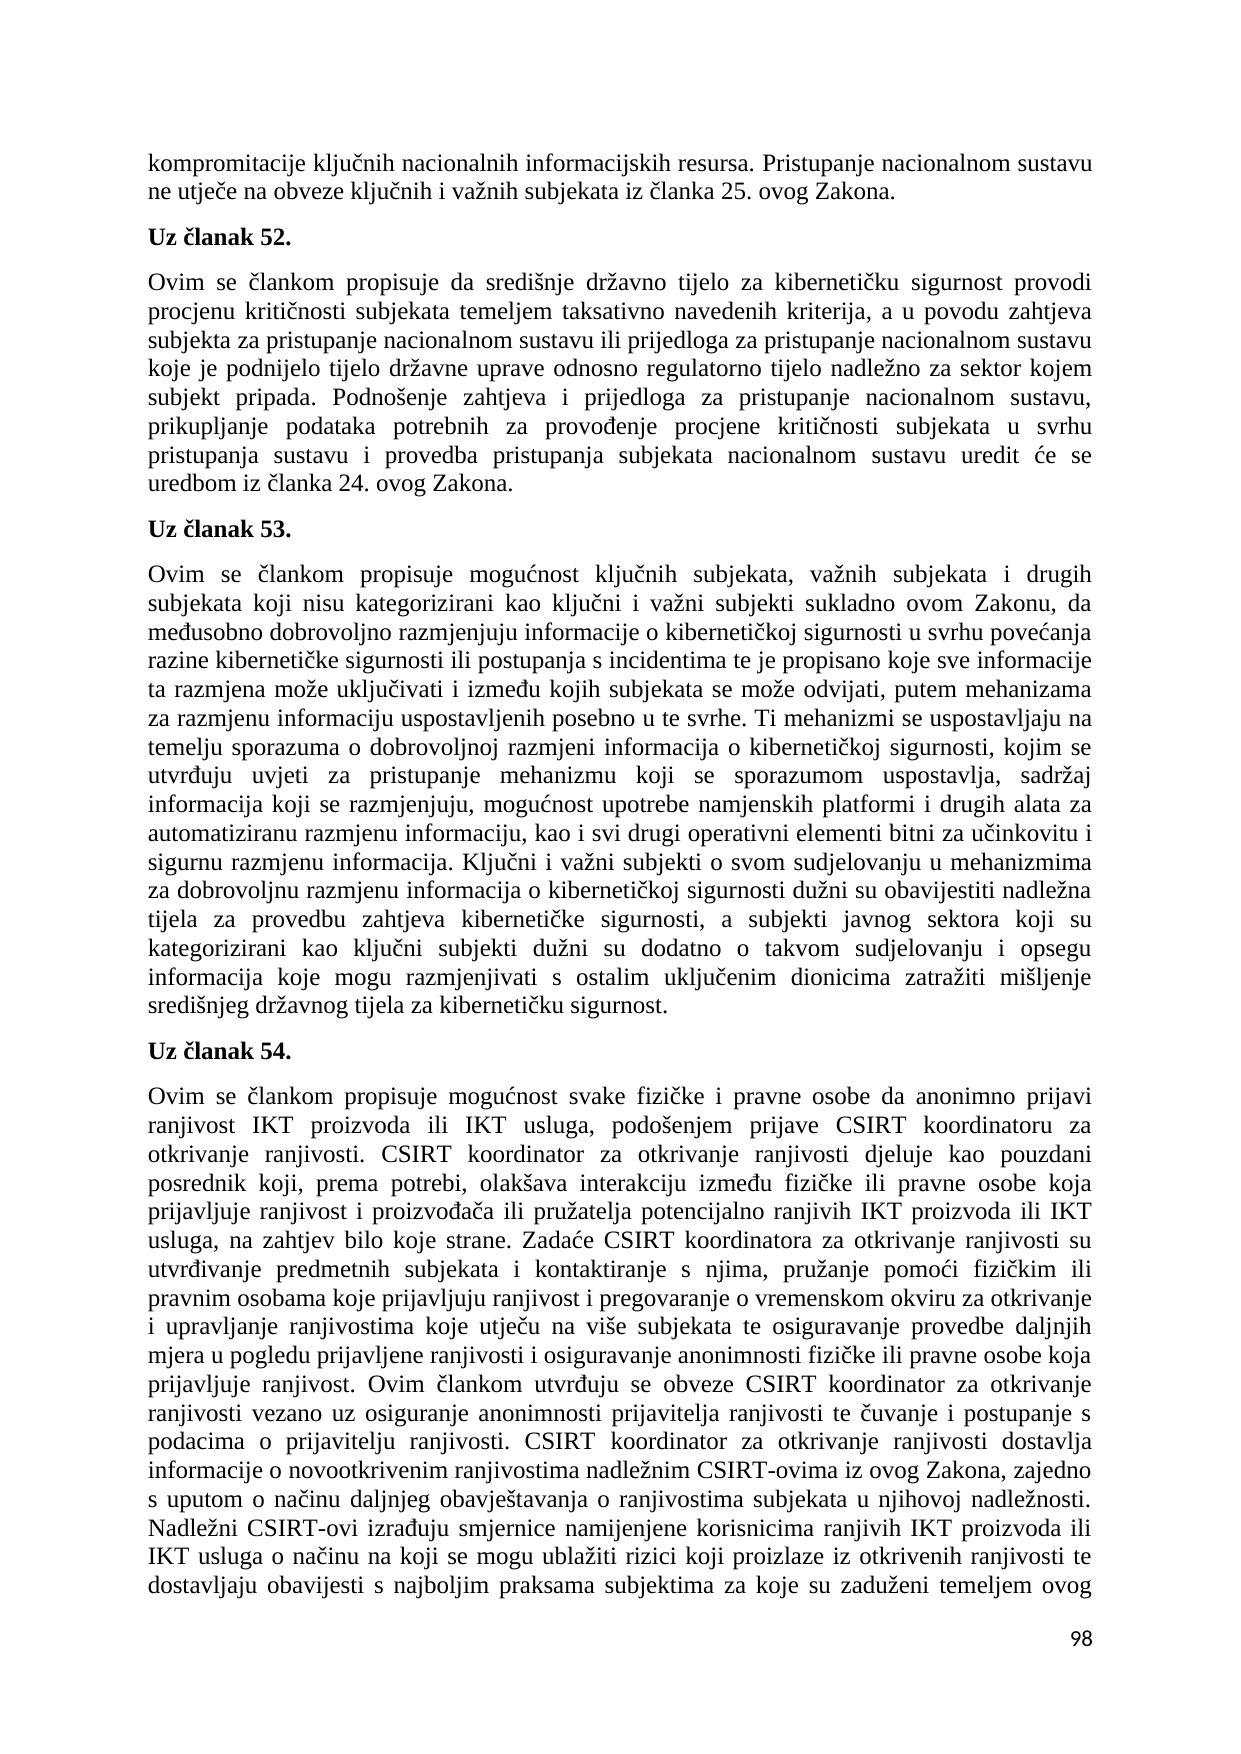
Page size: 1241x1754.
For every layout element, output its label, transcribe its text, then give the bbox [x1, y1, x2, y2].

text Uz članak 52. [148, 222, 1093, 251]
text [148, 1081, 1093, 1599]
text Ovim se člankom propisuje da središnje državno tijelo za kibernetičku sigurnost provodi procjenu kritičnosti subjekata temeljem taksativno navedenih kriterija, a u povodu zahtjeva subjekta za pristupanje nacionalnom sustavu ili prijedloga za pristupanje nacionalnom sustavu koje je podnijelo tijelo državne uprave odnosno regulatorno tijelo nadležno za sektor kojem subjekt pripada. Podnošenje zahtjeva i prijedloga za pristupanje nacionalnom sustavu, prikupljanje podataka potrebnih za provođenje procjene kritičnosti subjekata u svrhu pristupanja sustavu i provedba pristupanja subjekata nacionalnom sustavu uredit će se uredbom iz članka 24. ovog Zakona. [148, 267, 1093, 497]
text Uz članak 53. [148, 514, 1093, 543]
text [148, 148, 1093, 205]
text Ovim se člankom propisuje mogućnost ključnih subjekata, važnih subjekata i drugih subjekata koji nisu kategorizirani kao ključni i važni subjekti sukladno ovom Zakonu, da međusobno dobrovoljno razmjenjuju informacije o kibernetičkoj sigurnosti u svrhu povećanja razine kibernetičke sigurnosti ili postupanja s incidentima te je propisano koje sve informacije ta razmjena može uključivati i između kojih subjekata se može odvijati, putem mehanizama za razmjenu informaciju uspostavljenih posebno u te svrhe. Ti mehanizmi se uspostavljaju na temelju sporazuma o dobrovoljnoj razmjeni informacija o kibernetičkoj sigurnosti, kojim se utvrđuju uvjeti za pristupanje mehanizmu koji se sporazumom uspostavlja, sadržaj informacija koji se razmjenjuju, mogućnost upotrebe namjenskih platformi i drugih alata za automatiziranu razmjenu informaciju, kao i svi drugi operativni elementi bitni za učinkovitu i sigurnu razmjenu informacija. Ključni i važni subjekti o svom sudjelovanju u mehanizmima za dobrovoljnu razmjenu informacija o kibernetičkoj sigurnosti dužni su obavijestiti nadležna tijela za provedbu zahtjeva kibernetičke sigurnosti, a subjekti javnog sektora koji su kategorizirani kao ključni subjekti dužni su dodatno o takvom sudjelovanju i opsegu informacija koje mogu razmjenjivati s ostalim uključenim dionicima zatražiti mišljenje središnjeg državnog tijela za kibernetičku sigurnost. [148, 559, 1093, 1019]
text Uz članak 54. [148, 1036, 1093, 1065]
